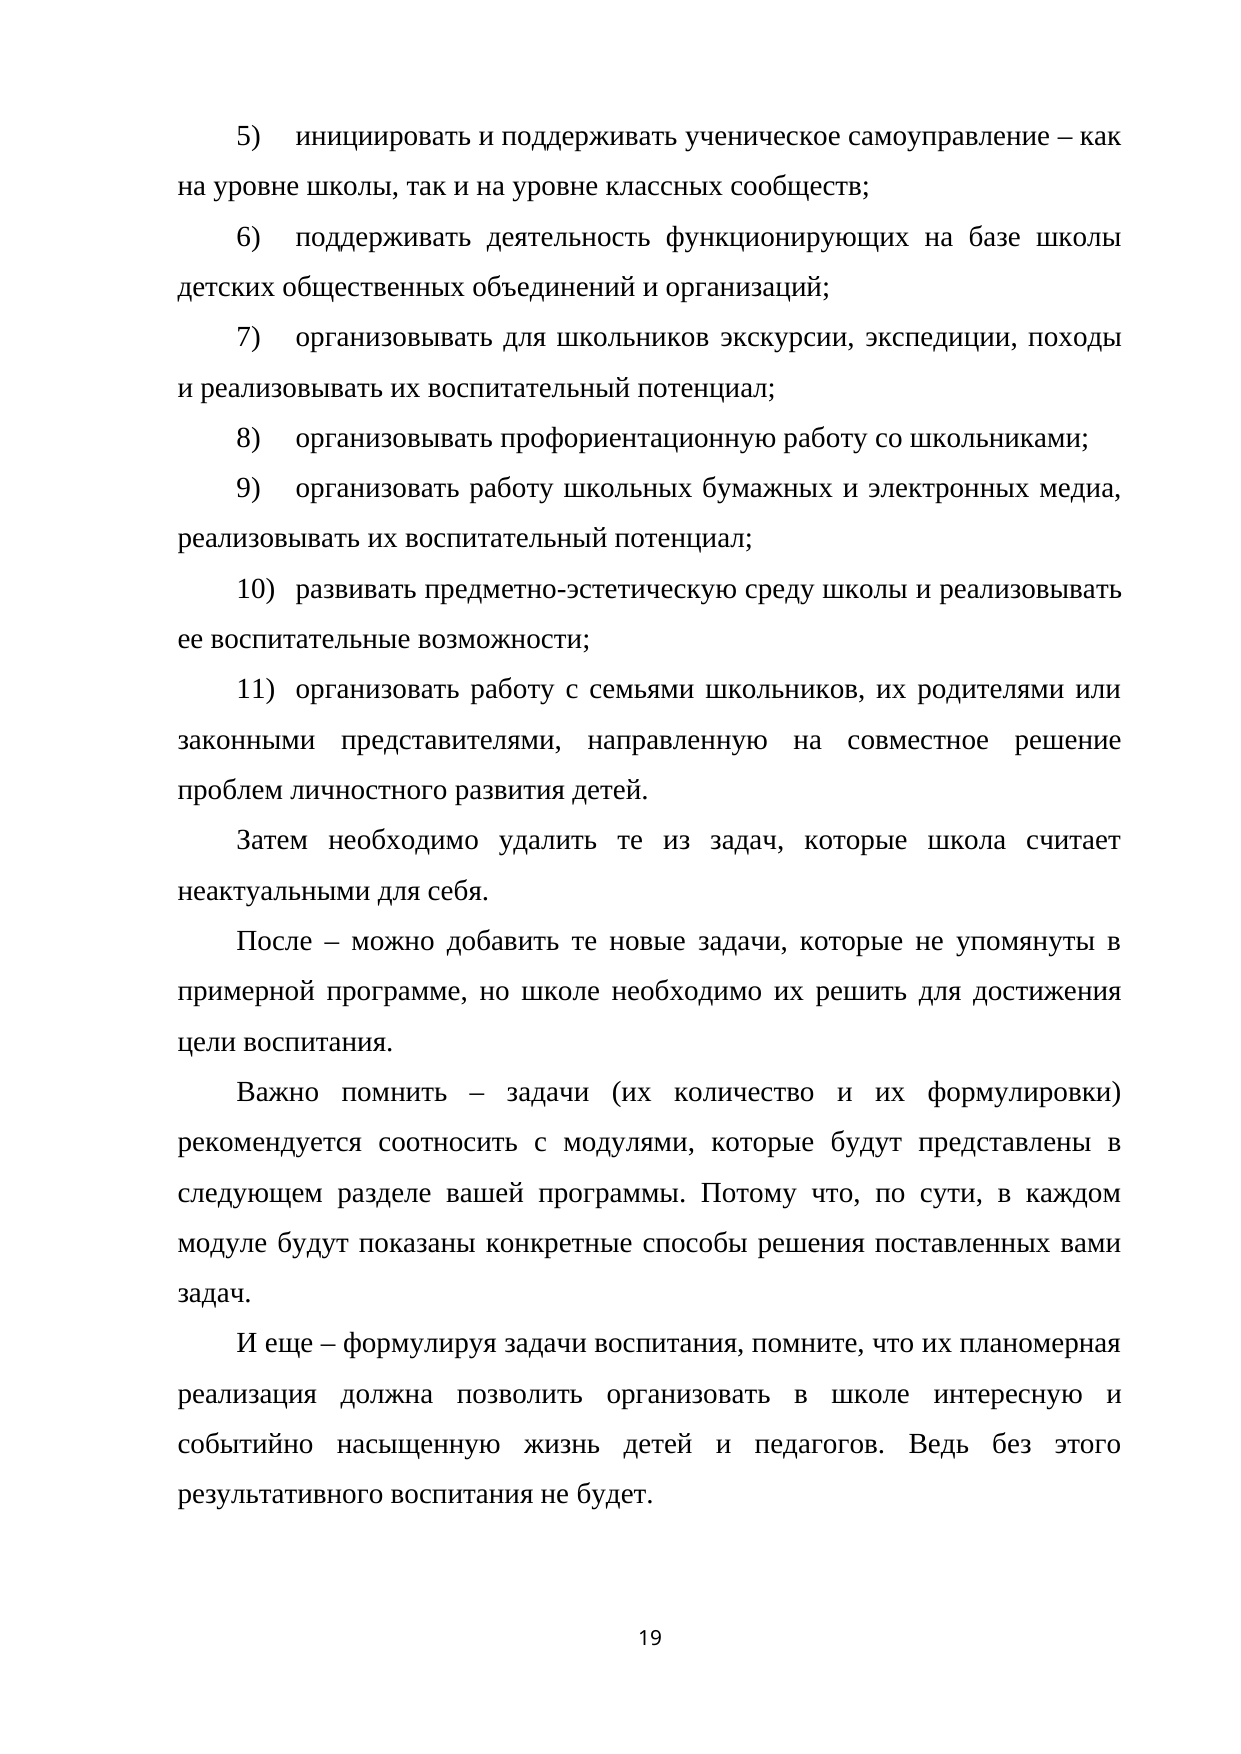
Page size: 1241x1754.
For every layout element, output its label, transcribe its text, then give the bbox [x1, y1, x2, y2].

list инициировать и поддерживать ученическое самоуправление – как на уровне школы, так и на уровне классных сообществ; [177, 118, 1122, 202]
text И еще – формулируя задачи воспитания, помните, что их планомерная реализация должна позволить организовать в школе интересную и событийно насыщенную жизнь детей и педагогов. Ведь без этого результативного воспитания не будет. [177, 1326, 1122, 1510]
text После – можно добавить те новые задачи, которые не упомянуты в примерной программе, но школе необходимо их решить для достижения цели воспитания. [177, 923, 1122, 1057]
list организовывать для школьников экскурсии, экспедиции, походы и реализовывать их воспитательный потенциал; [177, 319, 1122, 403]
list организовать работу с семьями школьников, их родителями или законными представителями, направленную на совместное решение проблем личностного развития детей. [177, 672, 1122, 806]
text Затем необходимо удалить те из задач, которые школа считает неактуальными для себя. [177, 822, 1122, 906]
list развивать предметно-эстетическую среду школы и реализовывать ее воспитательные возможности; [177, 571, 1122, 655]
list организовывать профориентационную работу со школьниками; [177, 420, 1093, 453]
text Важно помнить – задачи (их количество и их формулировки) рекомендуется соотносить с модулями, которые будут представлены в следующем разделе вашей программы. Потому что, по сути, в каждом модуле будут показаны конкретные способы решения поставленных вами задач. [177, 1074, 1122, 1309]
list поддерживать деятельность функционирующих на базе школы детских общественных объединений и организаций; [177, 219, 1122, 303]
list организовать работу школьных бумажных и электронных медиа, реализовывать их воспитательный потенциал; [177, 470, 1122, 554]
